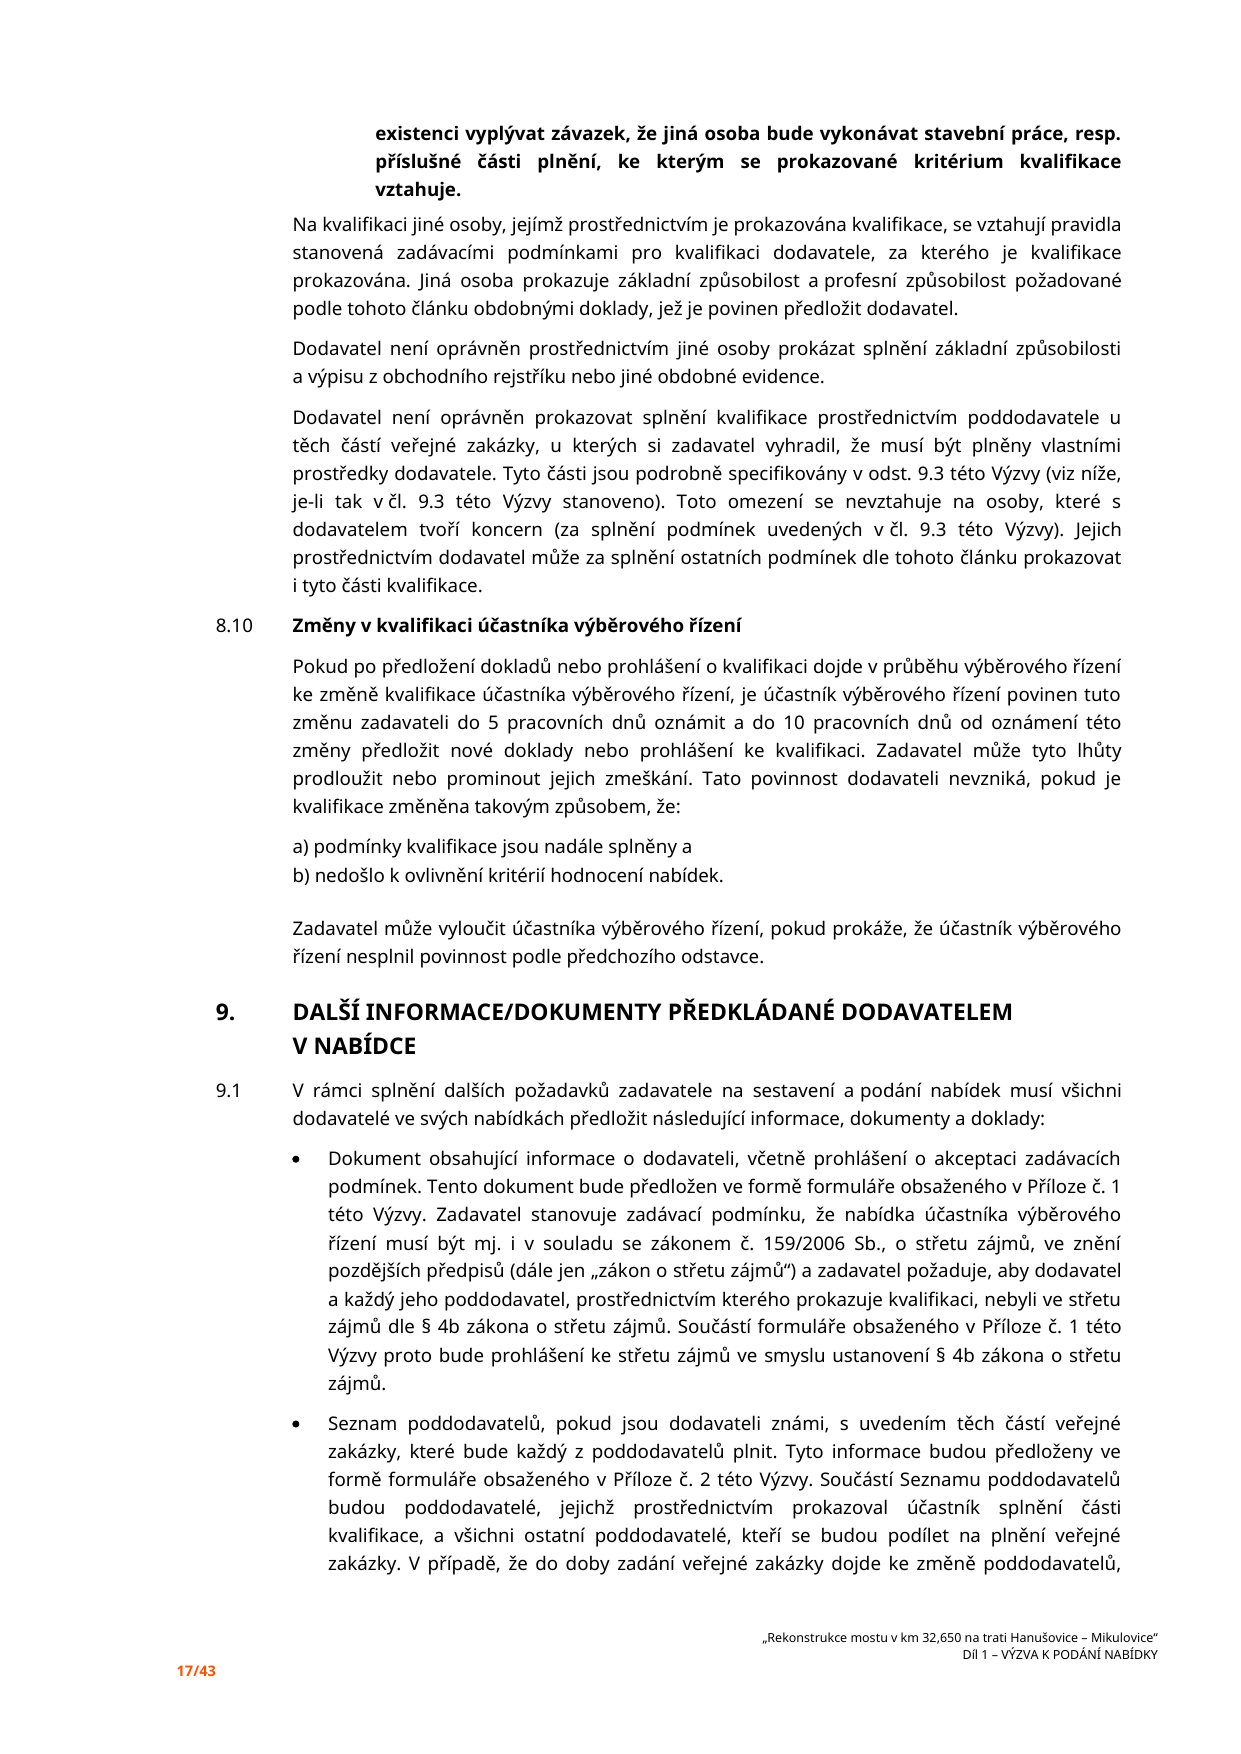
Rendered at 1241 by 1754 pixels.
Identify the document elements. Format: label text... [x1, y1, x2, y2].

text Změny v kvalifikaci účastníka výběrového řízení [216, 613, 1122, 638]
text DALŠÍ INFORMACE/DOKUMENTY PŘEDKLÁDANÉ DODAVATELEM V NABÍDCE [216, 996, 1122, 1062]
text Dodavatel není oprávněn prostřednictvím jiné osoby prokázat splnění základní způsobilosti a výpisu z obchodního rejstříku nebo jiné obdobné evidence. [292, 336, 1122, 389]
text Na kvalifikaci jiné osoby, jejímž prostřednictvím je prokazována kvalifikace, se vztahují pravidla stanovená zadávacími podmínkami pro kvalifikaci dodavatele, za kterého je kvalifikace prokazována. Jiná osoba prokazuje základní způsobilost a profesní způsobilost požadované podle tohoto článku obdobnými doklady, jež je povinen předložit dodavatel. [292, 211, 1122, 321]
text V rámci splnění dalších požadavků zadavatele na sestavení a podání nabídek musí všichni dodavatelé ve svých nabídkách předložit následující informace, dokumenty a doklady: [216, 1077, 1122, 1131]
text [292, 1410, 1122, 1576]
text Dokument obsahující informace o dodavateli, včetně prohlášení o akceptaci zadávacích podmínek. Tento dokument bude předložen ve formě formuláře obsaženého v Příloze č. 1 této Výzvy. Zadavatel stanovuje zadávací podmínku, že nabídka účastníka výběrového řízení musí být mj. i v souladu se zákonem č. 159/2006 Sb., o střetu zájmů, ve znění pozdějších předpisů (dále jen „zákon o střetu zájmů“) a zadavatel požaduje, aby dodavatel a každý jeho poddodavatel, prostřednictvím kterého prokazuje kvalifikaci, nebyli ve střetu zájmů dle § 4b zákona o střetu zájmů. Součástí formuláře obsaženého v Příloze č. 1 této Výzvy proto bude prohlášení ke střetu zájmů ve smyslu ustanovení § 4b zákona o střetu zájmů. [292, 1146, 1122, 1395]
text Dodavatel není oprávněn prokazovat splnění kvalifikace prostřednictvím poddodavatele u těch částí veřejné zakázky, u kterých si zadavatel vyhradil, že musí být plněny vlastními prostředky dodavatele. Tyto části jsou podrobně specifikovány v odst. 9.3 této Výzvy (viz níže, je-li tak v čl. 9.3 této Výzvy stanoveno). Toto omezení se nevztahuje na osoby, které s dodavatelem tvoří koncern (za splnění podmínek uvedených v čl. 9.3 této Výzvy). Jejich prostřednictvím dodavatel může za splnění ostatních podmínek dle tohoto článku prokazovat i tyto části kvalifikace. [292, 404, 1122, 598]
text Zadavatel může vyloučit účastníka výběrového řízení, pokud prokáže, že účastník výběrového řízení nesplnil povinnost podle předchozího odstavce. [292, 915, 1122, 968]
text a) podmínky kvalifikace jsou nadále splněny a [292, 834, 1122, 859]
text Pokud po předložení dokladů nebo prohlášení o kvalifikaci dojde v průběhu výběrového řízení ke změně kvalifikace účastníka výběrového řízení, je účastník výběrového řízení povinen tuto změnu zadavateli do 5 pracovních dnů oznámit a do 10 pracovních dnů od oznámení této změny předložit nové doklady nebo prohlášení ke kvalifikaci. Zadavatel může tyto lhůty prodloužit nebo prominout jejich zmeškání. Tato povinnost dodavateli nevzniká, pokud je kvalifikace změněna takovým způsobem, že: [292, 653, 1122, 819]
text b) nedošlo k ovlivnění kritérií hodnocení nabídek. [292, 862, 1122, 887]
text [328, 121, 1122, 202]
